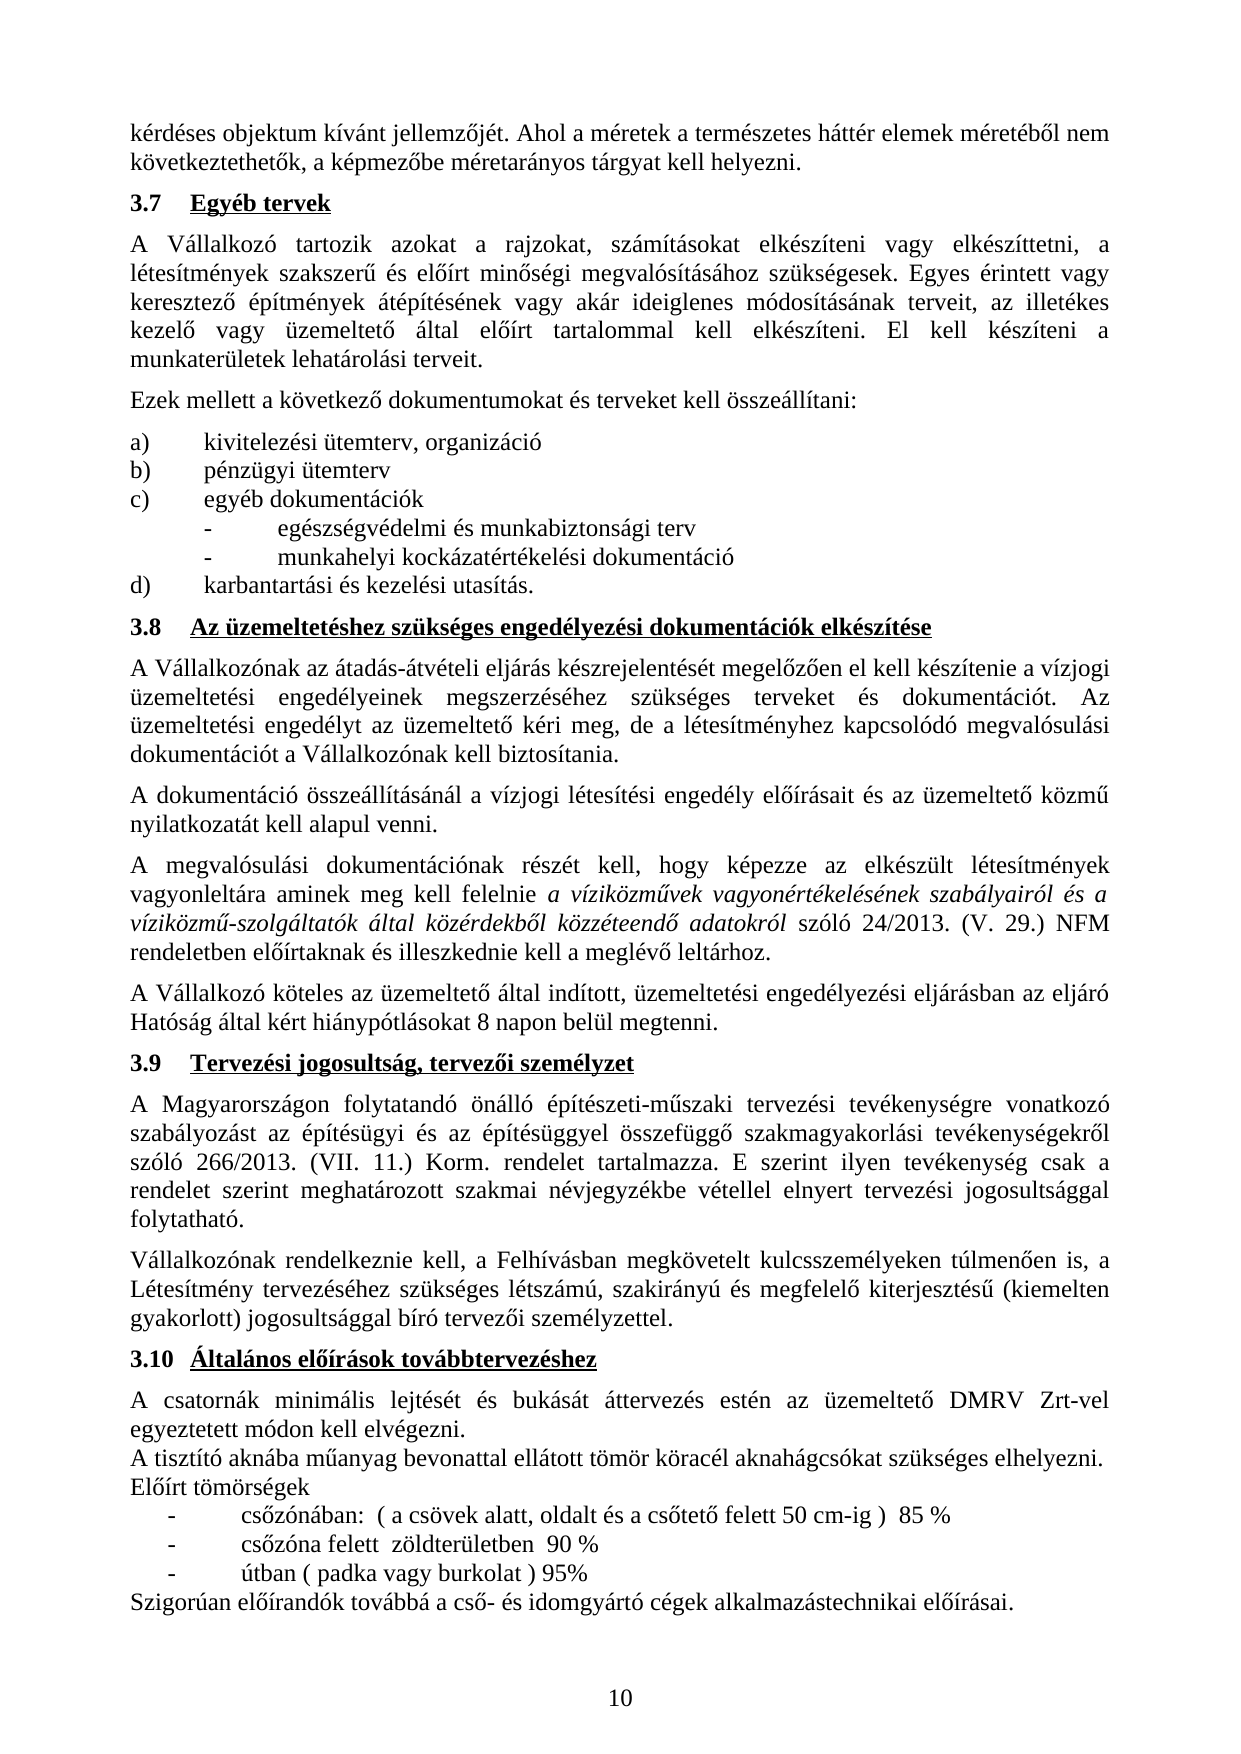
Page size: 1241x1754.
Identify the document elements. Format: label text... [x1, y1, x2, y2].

text Vállalkozónak rendelkeznie kell, a Felhívásban megkövetelt kulcsszemélyeken túlmenően is, a Létesítmény tervezéséhez szükséges létszámú, szakirányú és megfelelő kiterjesztésű (kiemelten gyakorlott) jogosultsággal bíró tervezői személyzettel. [130, 1246, 1110, 1332]
subtitle Általános előírások továbbtervezéshez [130, 1344, 1110, 1373]
list csőzónában: ( a csövek alatt, oldalt és a csőtető felett 50 cm-ig ) 85 % [167, 1501, 1110, 1529]
text c) egyéb dokumentációk [130, 484, 1110, 513]
text A csatornák minimális lejtését és bukását áttervezés estén az üzemeltető DMRV Zrt-vel egyeztetett módon kell elvégezni. [130, 1386, 1110, 1443]
text b) pénzügyi ütemterv [130, 456, 1110, 484]
text A Vállalkozó tartozik azokat a rajzokat, számításokat elkészíteni vagy elkészíttetni, a létesítmények szakszerű és előírt minőségi megvalósításához szükségesek. Egyes érintett vagy keresztező építmények átépítésének vagy akár ideiglenes módosításának terveit, az illetékes kezelő vagy üzemeltető által előírt tartalommal kell elkészíteni. El kell készíteni a munkaterületek lehatárolási terveit. [130, 229, 1110, 373]
text - munkahelyi kockázatértékelési dokumentáció [204, 542, 1110, 571]
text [130, 118, 1110, 176]
text A Vállalkozónak az átadás-átvételi eljárás készrejelentését megelőzően el kell készítenie a vízjogi üzemeltetési engedélyeinek megszerzéséhez szükséges terveket és dokumentációt. Az üzemeltetési engedélyt az üzemeltető kéri meg, de a létesítményhez kapcsolódó megvalósulási dokumentációt a Vállalkozónak kell biztosítania. [130, 653, 1110, 768]
subtitle Az üzemeltetéshez szükséges engedélyezési dokumentációk elkészítése [130, 612, 1110, 641]
text Előírt tömörségek [130, 1472, 1110, 1501]
text A dokumentáció összeállításánál a vízjogi létesítési engedély előírásait és az üzemeltető közmű nyilatkozatát kell alapul venni. [130, 781, 1110, 838]
list útban ( padka vagy burkolat ) 95% [167, 1558, 1110, 1587]
text d) karbantartási és kezelési utasítás. [130, 571, 1110, 599]
text a) kivitelezési ütemterv, organizáció [130, 427, 1110, 456]
text A Magyarországon folytatandó önálló építészeti-műszaki tervezési tevékenységre vonatkozó szabályozást az építésügyi és az építésüggyel összefüggő szakmagyakorlási tevékenységekről szóló 266/2013. (VII. 11.) Korm. rendelet tartalmazza. E szerint ilyen tevékenység csak a rendelet szerint meghatározott szakmai névjegyzékbe vétellel elnyert tervezési jogosultsággal folytatható. [130, 1089, 1110, 1233]
text A megvalósulási dokumentációnak részét kell, hogy képezze az elkészült létesítmények vagyonleltára aminek meg kell felelnie a víziközművek vagyonértékelésének szabályairól és a víziközmű-szolgáltatók által közérdekből közzéteendő adatokról szóló 24/2013. (V. 29.) NFM rendeletben előírtaknak és illeszkednie kell a meglévő leltárhoz. [130, 851, 1110, 966]
list csőzóna felett zöldterületben 90 % [167, 1529, 1110, 1558]
text A tisztító aknába műanyag bevonattal ellátott tömör köracél aknahágcsókat szükséges elhelyezni. [130, 1443, 1110, 1472]
text Szigorúan előírandók továbbá a cső- és idomgyártó cégek alkalmazástechnikai előírásai. [130, 1587, 1110, 1616]
text - egészségvédelmi és munkabiztonsági terv [204, 513, 1110, 542]
subtitle Tervezési jogosultság, tervezői személyzet [130, 1048, 1110, 1077]
subtitle Egyéb tervek [130, 188, 1110, 217]
text Ezek mellett a következő dokumentumokat és terveket kell összeállítani: [130, 386, 1110, 414]
text A Vállalkozó köteles az üzemeltető által indított, üzemeltetési engedélyezési eljárásban az eljáró Hatóság által kért hiánypótlásokat 8 napon belül megtenni. [130, 978, 1110, 1036]
